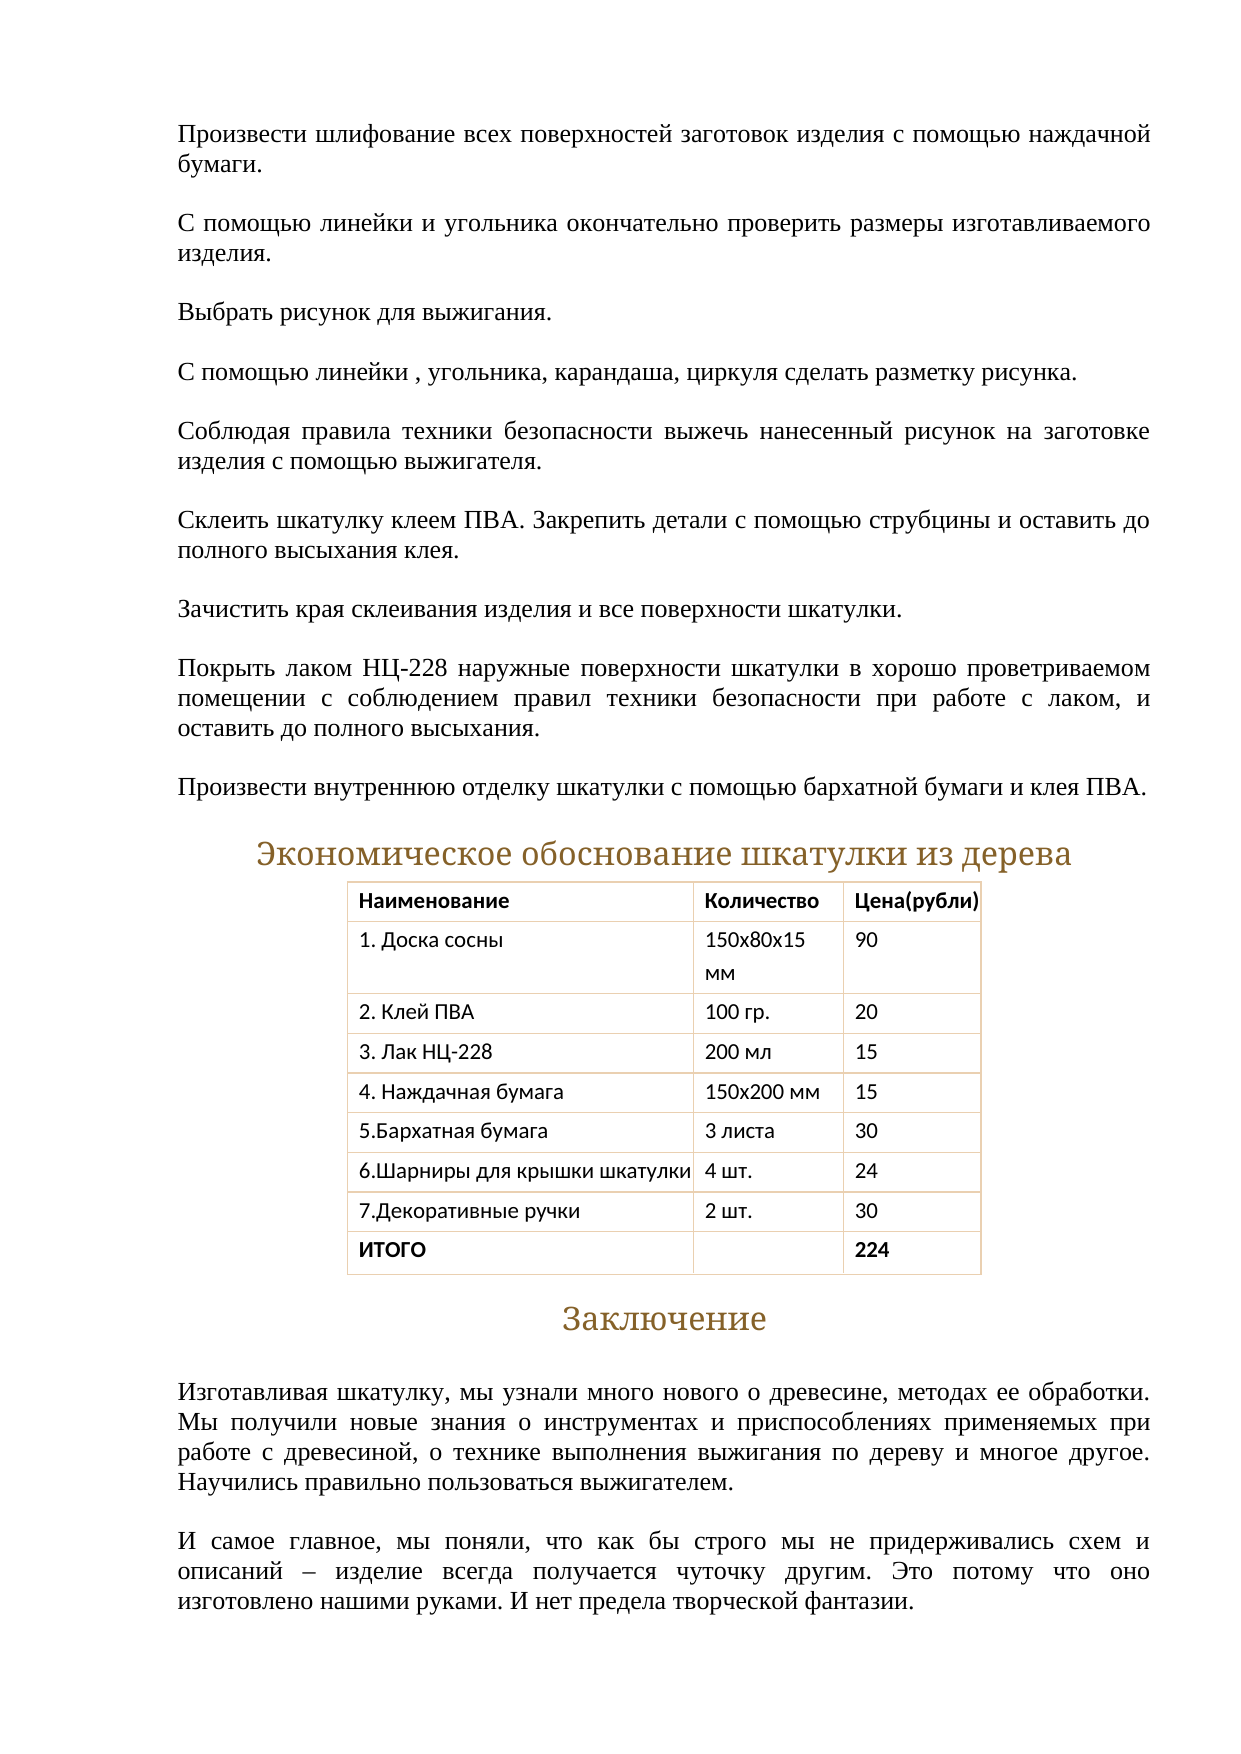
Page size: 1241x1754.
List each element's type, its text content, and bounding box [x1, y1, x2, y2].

subtitle Заключение [177, 1296, 1152, 1340]
table_cell 3. Лак НЦ-228 [348, 1034, 693, 1072]
table_cell 7.Декоративные ручки [348, 1193, 693, 1231]
table_cell 2. Клей ПВА [348, 994, 693, 1032]
table_cell [694, 1232, 843, 1273]
table_cell 15 [844, 1074, 980, 1112]
table_cell 150х200 мм [694, 1074, 843, 1112]
table_cell 224 [844, 1232, 980, 1273]
table_cell 30 [844, 1113, 980, 1151]
table_header Количество [694, 883, 843, 921]
text Выбрать рисунок для выжигания. [177, 296, 1152, 326]
table_cell 30 [844, 1193, 980, 1231]
table_cell 5.Бархатная бумага [348, 1113, 693, 1151]
table_cell ИТОГО [348, 1232, 693, 1273]
table_cell 150х80х15 мм [694, 922, 843, 993]
table_cell 20 [844, 994, 980, 1032]
table_cell 15 [844, 1034, 980, 1072]
text С помощью линейки и угольника окончательно проверить размеры изготавливаемого изделия. [177, 207, 1152, 267]
text Изготавливая шкатулку, мы узнали много нового о древесине, методах ее обработки. Мы получили новые знания о инструментах и приспособлениях применяемых при работе с древесиной, о технике выполнения выжигания по дереву и многое другое. Научились правильно пользоваться выжигателем. [177, 1376, 1152, 1496]
text Соблюдая правила техники безопасности выжечь нанесенный рисунок на заготовке изделия с помощью выжигателя. [177, 415, 1152, 475]
table_cell 1. Доска сосны [348, 922, 693, 993]
table_cell 6.Шарниры для крышки шкатулки [348, 1153, 693, 1191]
table_cell 2 шт. [694, 1193, 843, 1231]
text С помощью линейки , угольника, карандаша, циркуля сделать разметку рисунка. [177, 356, 1152, 386]
table_cell 100 гр. [694, 994, 843, 1032]
table_cell 4. Наждачная бумага [348, 1074, 693, 1112]
text Произвести внутреннюю отделку шкатулки с помощью бархатной бумаги и клея ПВА. [177, 771, 1152, 801]
text Склеить шкатулку клеем ПВА. Закрепить детали с помощью струбцины и оставить до полного высыхания клея. [177, 504, 1152, 564]
subtitle Экономическое обоснование шкатулки из дерева [177, 831, 1152, 874]
table_cell 200 мл [694, 1034, 843, 1072]
text Покрыть лаком НЦ-228 наружные поверхности шкатулки в хорошо проветриваемом помещении с соблюдением правил техники безопасности при работе с лаком, и оставить до полного высыхания. [177, 652, 1152, 742]
table_cell 3 листа [694, 1113, 843, 1151]
table_header Цена(рубли) [844, 883, 980, 921]
table_header Наименование [348, 883, 693, 921]
table_cell 4 шт. [694, 1153, 843, 1191]
text Зачистить края склеивания изделия и все поверхности шкатулки. [177, 593, 1152, 623]
text И самое главное, мы поняли, что как бы строго мы не придерживались схем и описаний – изделие всегда получается чуточку другим. Это потому что оно изготовлено нашими руками. И нет предела творческой фантазии. [177, 1525, 1152, 1615]
text Произвести шлифование всех поверхностей заготовок изделия с помощью наждачной бумаги. [177, 118, 1152, 178]
table_cell 24 [844, 1153, 980, 1191]
table_cell 90 [844, 922, 980, 993]
